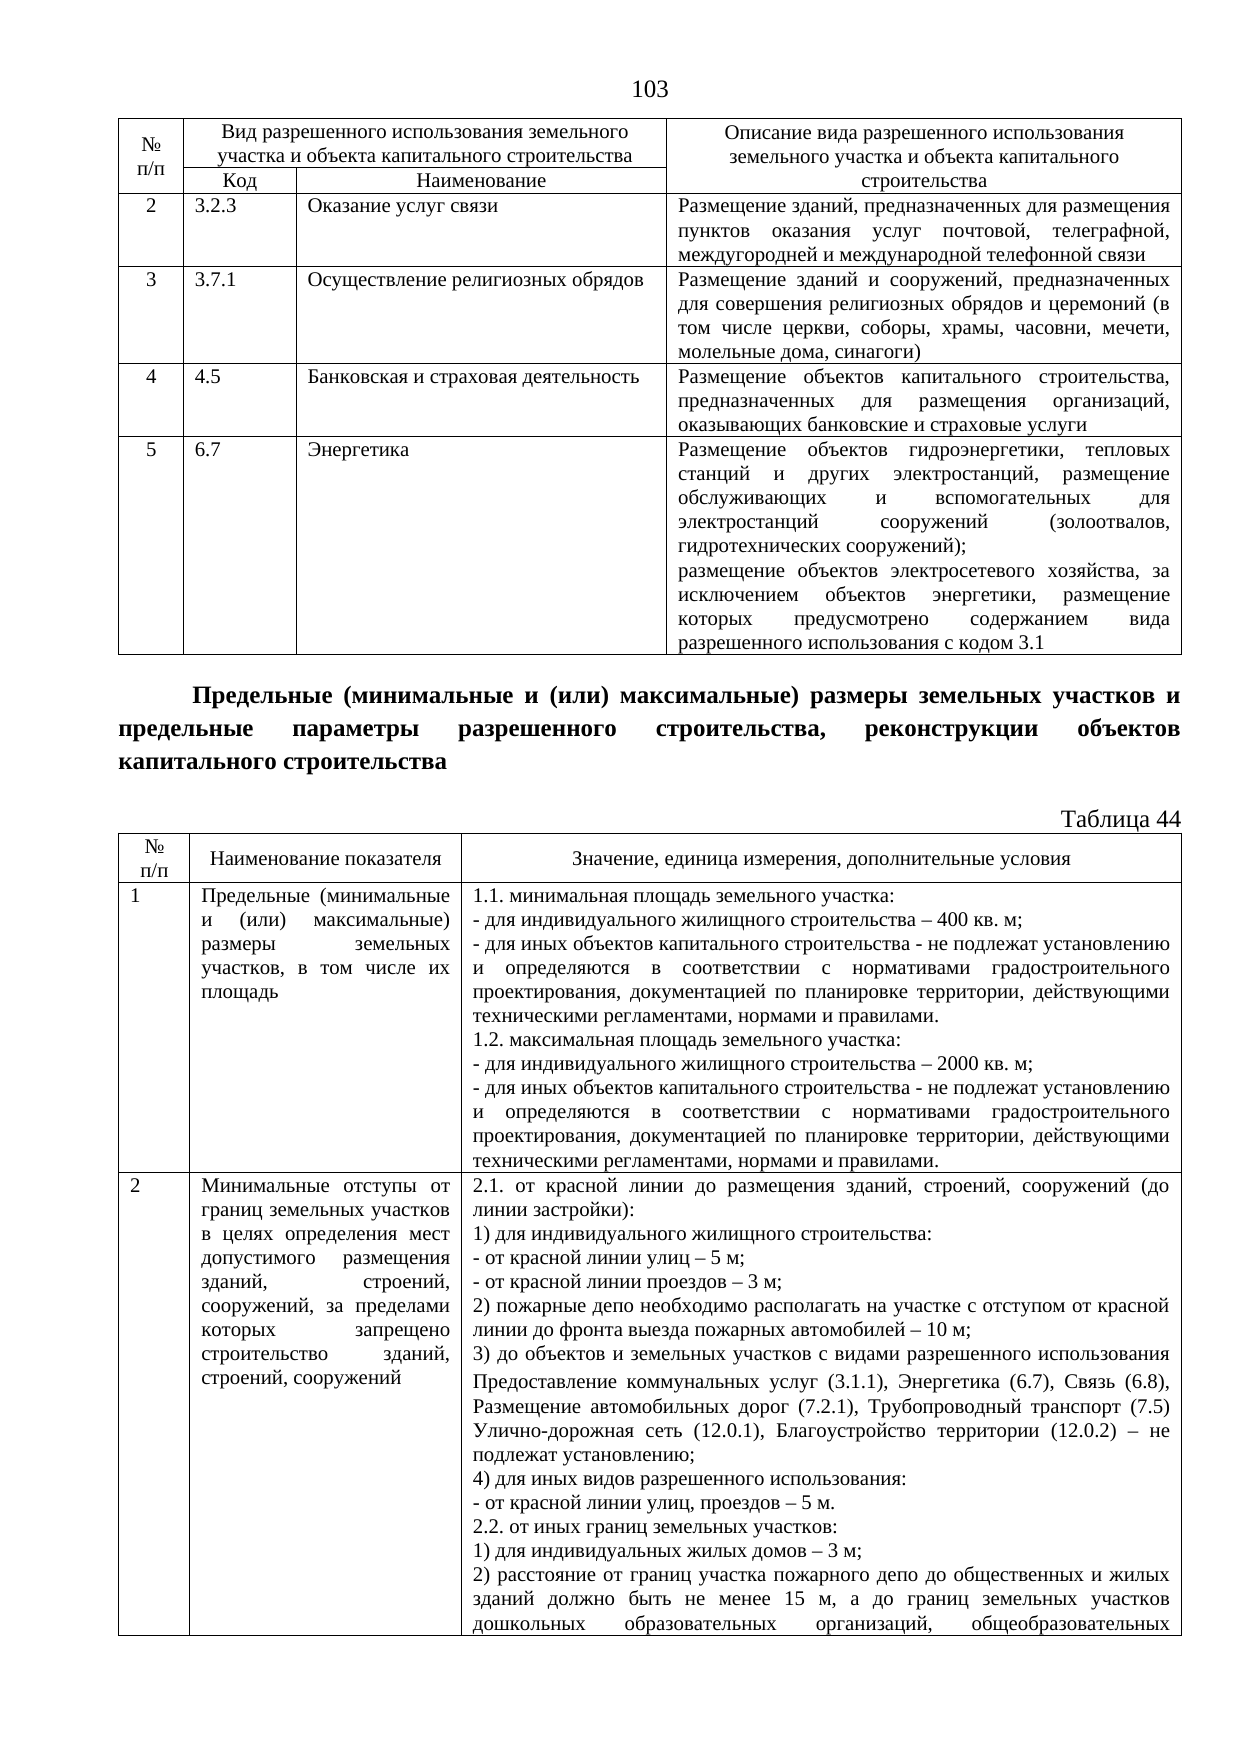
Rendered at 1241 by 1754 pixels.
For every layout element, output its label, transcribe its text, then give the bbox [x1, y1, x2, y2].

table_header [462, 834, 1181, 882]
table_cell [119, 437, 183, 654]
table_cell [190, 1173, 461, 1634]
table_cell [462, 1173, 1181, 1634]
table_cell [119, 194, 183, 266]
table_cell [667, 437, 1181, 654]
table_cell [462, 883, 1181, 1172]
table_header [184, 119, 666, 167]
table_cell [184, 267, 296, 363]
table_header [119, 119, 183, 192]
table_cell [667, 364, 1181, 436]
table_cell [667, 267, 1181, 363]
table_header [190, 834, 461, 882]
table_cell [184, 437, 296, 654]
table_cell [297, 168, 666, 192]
text Таблица 44 [192, 804, 1181, 833]
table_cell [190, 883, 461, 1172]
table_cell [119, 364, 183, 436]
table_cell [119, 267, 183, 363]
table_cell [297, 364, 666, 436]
list Предельные (минимальные и (или) максимальные) размеры земельных участков и предельные параметры разрешенного строительства, реконструкции объектов капитального строительства [118, 680, 1181, 774]
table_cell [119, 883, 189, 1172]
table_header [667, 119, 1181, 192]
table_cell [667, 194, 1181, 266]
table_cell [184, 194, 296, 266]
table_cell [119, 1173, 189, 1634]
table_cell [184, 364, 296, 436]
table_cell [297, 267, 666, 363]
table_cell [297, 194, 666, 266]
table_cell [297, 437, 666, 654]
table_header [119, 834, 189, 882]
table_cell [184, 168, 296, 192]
